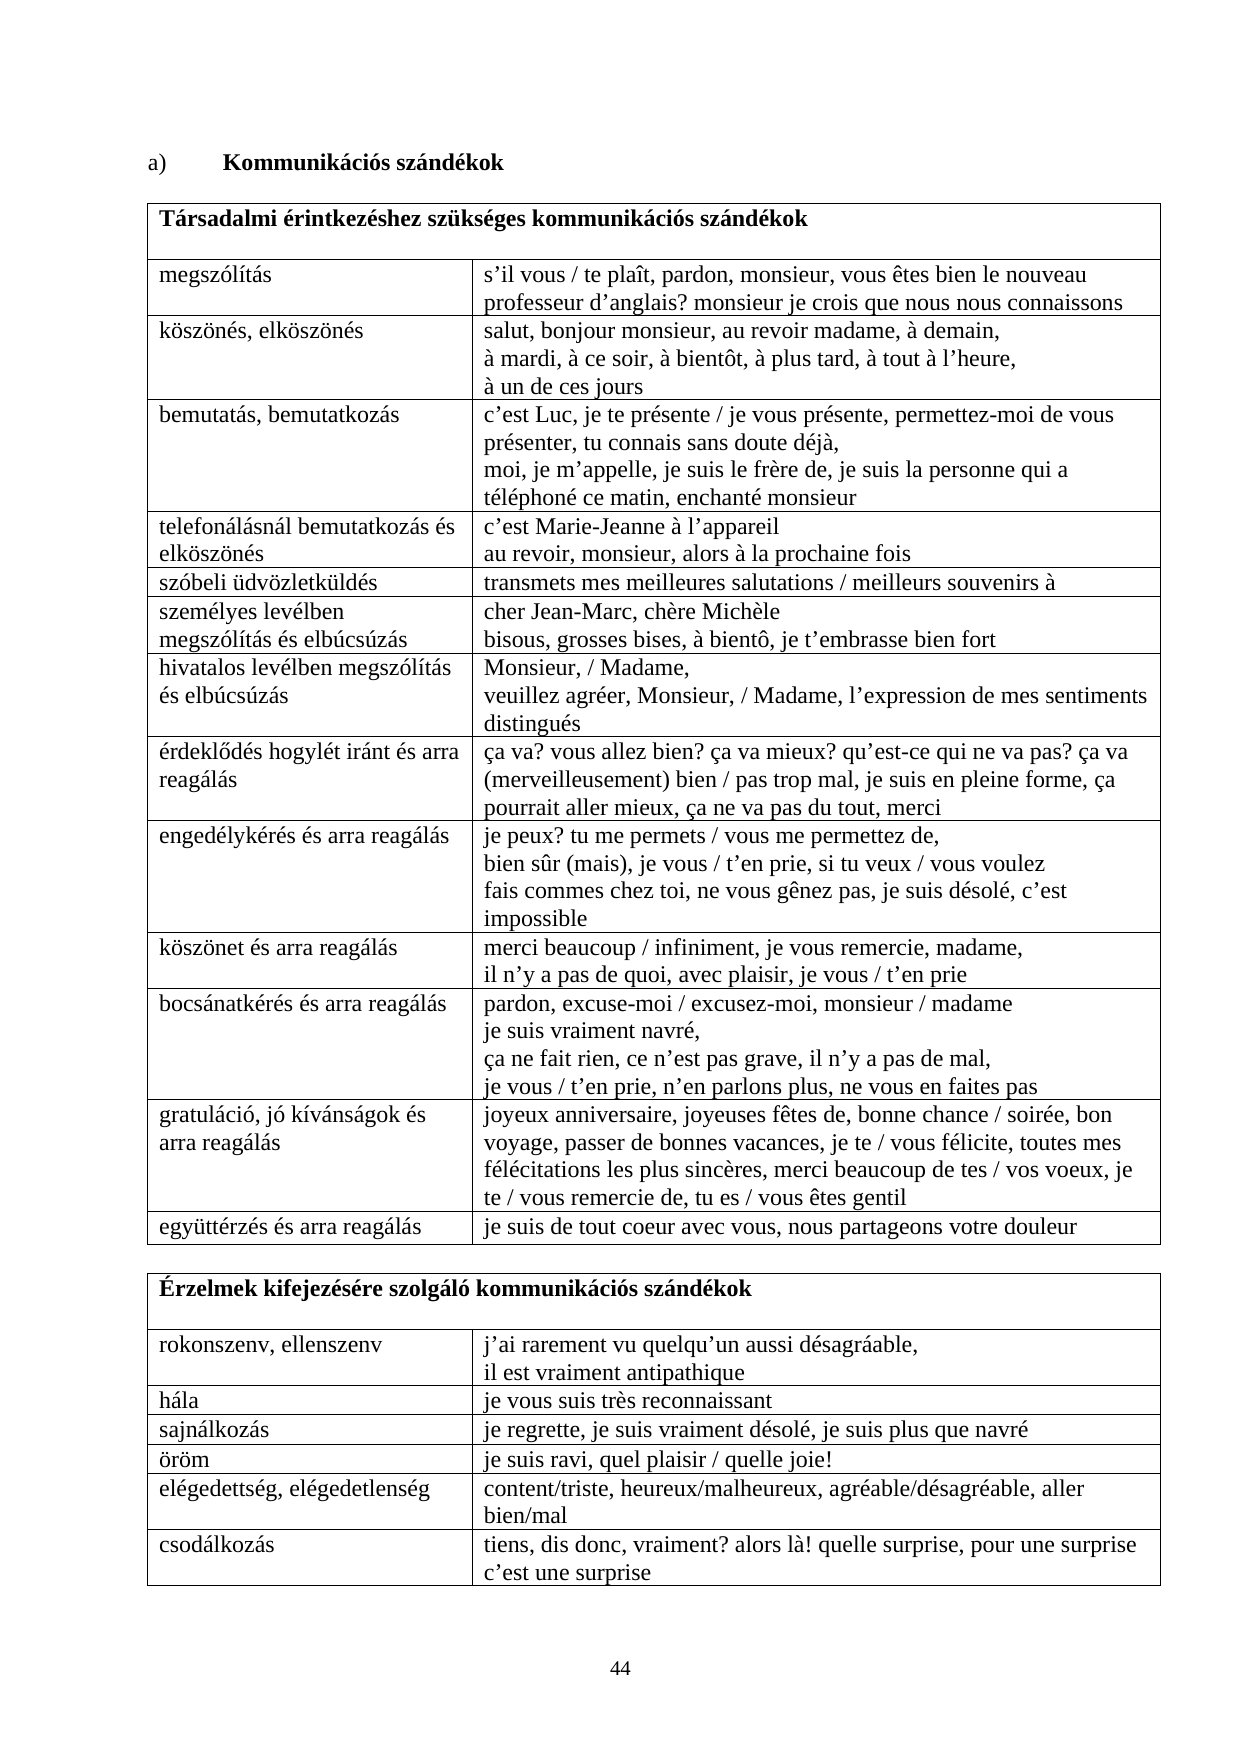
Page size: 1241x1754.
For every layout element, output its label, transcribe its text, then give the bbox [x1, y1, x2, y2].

table_cell köszönet és arra reagálás [148, 933, 472, 988]
table_cell elégedettség, elégedetlenség [148, 1474, 472, 1529]
table_cell bocsánatkérés és arra reagálás [148, 989, 472, 1099]
table_cell c’est Luc, je te présente / je vous présente, permettez-moi de vous présenter, tu connais sans doute déjà, moi, je m’appelle, je suis le frère de, je suis la personne qui a téléphoné ce matin, enchanté monsieur [473, 400, 1160, 511]
table_cell merci beaucoup / infiniment, je vous remercie, madame, il n’y a pas de quoi, avec plaisir, je vous / t’en prie [473, 933, 1160, 988]
table_header Érzelmek kifejezésére szolgáló kommunikációs szándékok [148, 1274, 1160, 1329]
table_cell rokonszenv, ellenszenv [148, 1330, 472, 1385]
table_cell köszönés, elköszönés [148, 316, 472, 399]
table_cell je vous suis très reconnaissant [473, 1386, 1160, 1414]
table_cell Monsieur, / Madame, veuillez agréer, Monsieur, / Madame, l’expression de mes sentiments distingués [473, 654, 1160, 736]
table_cell j’ai rarement vu quelqu’un aussi désagráable, il est vraiment antipathique [473, 1330, 1160, 1385]
table_cell telefonálásnál bemutatkozás és elköszönés [148, 512, 472, 567]
table_cell je regrette, je suis vraiment désolé, je suis plus que navré [473, 1415, 1160, 1443]
table_cell je suis ravi, quel plaisir / quelle joie! [473, 1445, 1160, 1473]
table_cell pardon, excuse-moi / excusez-moi, monsieur / madame je suis vraiment navré, ça ne fait rien, ce n’est pas grave, il n’y a pas de mal, je vous / t’en prie, n’en parlons plus, ne vous en faites pas [473, 989, 1160, 1099]
table_cell hála [148, 1386, 472, 1414]
table_cell engedélykérés és arra reagálás [148, 821, 472, 932]
table_header Társadalmi érintkezéshez szükséges kommunikációs szándékok [148, 204, 1160, 259]
table_cell öröm [148, 1445, 472, 1473]
table_cell együttérzés és arra reagálás [148, 1212, 472, 1244]
table_cell szóbeli üdvözletküldés [148, 568, 472, 596]
table_cell joyeux anniversaire, joyeuses fêtes de, bonne chance / soirée, bon voyage, passer de bonnes vacances, je te / vous félicite, toutes mes félécitations les plus sincères, merci beaucoup de tes / vos voeux, je te / vous remercie de, tu es / vous êtes gentil [473, 1100, 1160, 1211]
table_cell content/triste, heureux/malheureux, agréable/désagréable, aller bien/mal [473, 1474, 1160, 1529]
table_cell bemutatás, bemutatkozás [148, 400, 472, 511]
table_cell sajnálkozás [148, 1415, 472, 1443]
table_cell c’est Marie-Jeanne à l’appareil au revoir, monsieur, alors à la prochaine fois [473, 512, 1160, 567]
table_cell je peux? tu me permets / vous me permettez de, bien sûr (mais), je vous / t’en prie, si tu veux / vous voulez fais commes chez toi, ne vous gênez pas, je suis désolé, c’est impossible [473, 821, 1160, 932]
table_cell hivatalos levélben megszólítás és elbúcsúzás [148, 654, 472, 736]
table_cell érdeklődés hogylét iránt és arra reagálás [148, 737, 472, 820]
table_cell je suis de tout coeur avec vous, nous partageons votre douleur [473, 1212, 1160, 1244]
table_cell salut, bonjour monsieur, au revoir madame, à demain, à mardi, à ce soir, à bientôt, à plus tard, à tout à l’heure, à un de ces jours [473, 316, 1160, 399]
table_cell ça va? vous allez bien? ça va mieux? qu’est-ce qui ne va pas? ça va (merveilleusement) bien / pas trop mal, je suis en pleine forme, ça pourrait aller mieux, ça ne va pas du tout, merci [473, 737, 1160, 820]
table_cell cher Jean-Marc, chère Michèle bisous, grosses bises, à bientô, je t’embrasse bien fort [473, 597, 1160, 652]
text a) Kommunikációs szándékok [148, 148, 1092, 175]
table_cell megszólítás [148, 260, 472, 315]
table_cell s’il vous / te plaît, pardon, monsieur, vous êtes bien le nouveau professeur d’anglais? monsieur je crois que nous nous connaissons [473, 260, 1160, 315]
table_cell transmets mes meilleures salutations / meilleurs souvenirs à [473, 568, 1160, 596]
table_cell személyes levélben megszólítás és elbúcsúzás [148, 597, 472, 652]
table_cell gratuláció, jó kívánságok és arra reagálás [148, 1100, 472, 1211]
table_cell csodálkozás [148, 1530, 472, 1585]
table_cell tiens, dis donc, vraiment? alors là! quelle surprise, pour une surprise c’est une surprise [473, 1530, 1160, 1585]
